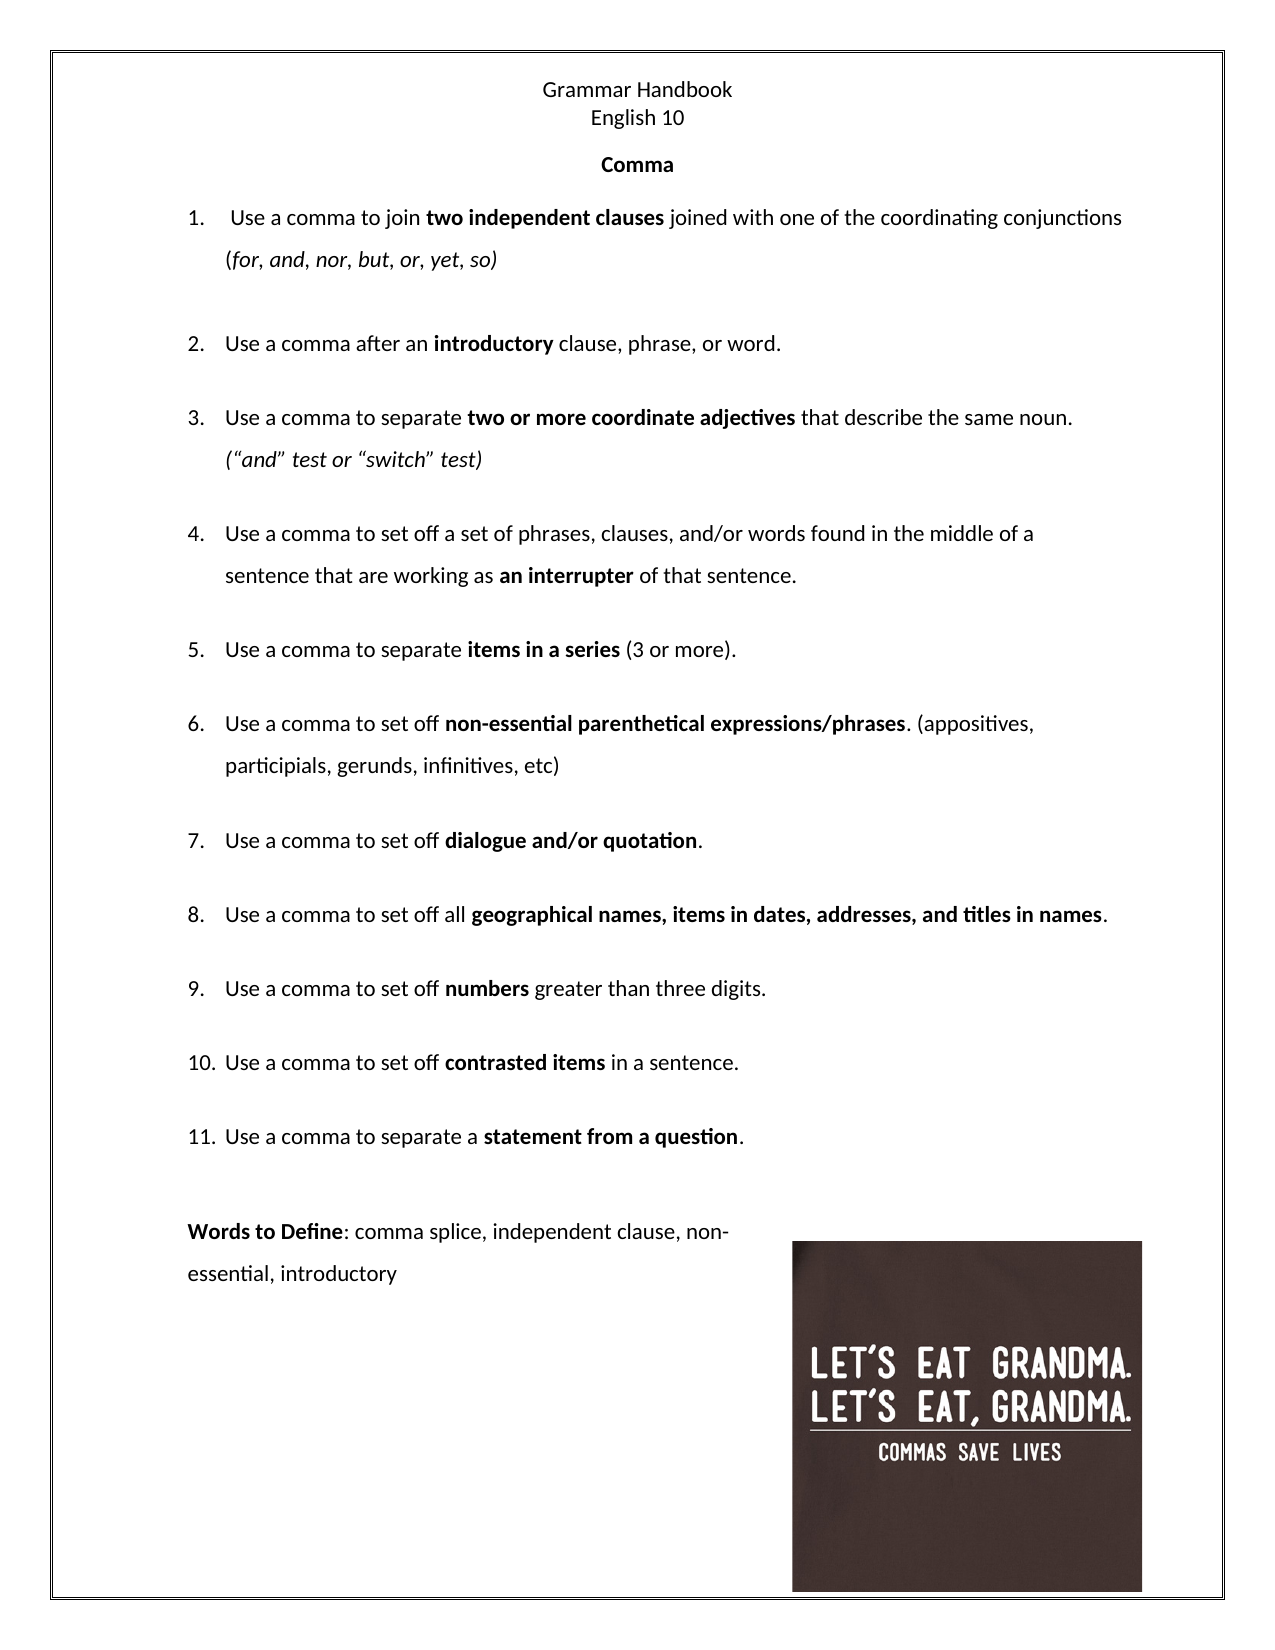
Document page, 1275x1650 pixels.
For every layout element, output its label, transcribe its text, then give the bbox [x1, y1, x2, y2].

list Use a comma to separate two or more coordinate adjectives that describe the same noun. (“and” test or “switch” test) [187, 403, 1125, 473]
text Comma [150, 150, 1125, 178]
text Words to Define: comma splice, independent clause, non-essential, introductory [187, 1217, 1125, 1287]
list Use a comma to set off non-essential parenthetical expressions/phrases. (appositives, participials, gerunds, infinitives, etc) [187, 709, 1125, 779]
list Use a comma to set off numbers greater than three digits. [187, 974, 1125, 1002]
list Use a comma to set off dialogue and/or quotation. [187, 826, 1125, 854]
list Use a comma to join two independent clauses joined with one of the coordinating conjunctions (for, and, nor, but, or, yet, so) [187, 203, 1125, 273]
list Use a comma to set off contrasted items in a sentence. [187, 1048, 1125, 1076]
list Use a comma to separate items in a series (3 or more). [187, 635, 1125, 663]
list Use a comma to separate a statement from a question. [187, 1122, 1125, 1150]
list Use a comma after an introductory clause, phrase, or word. [187, 329, 1125, 357]
picture [792, 1241, 1143, 1592]
list Use a comma to set off all geographical names, items in dates, addresses, and titles in names. [187, 900, 1125, 928]
list Use a comma to set off a set of phrases, clauses, and/or words found in the middle of a sentence that are working as an interrupter of that sentence. [187, 519, 1125, 589]
